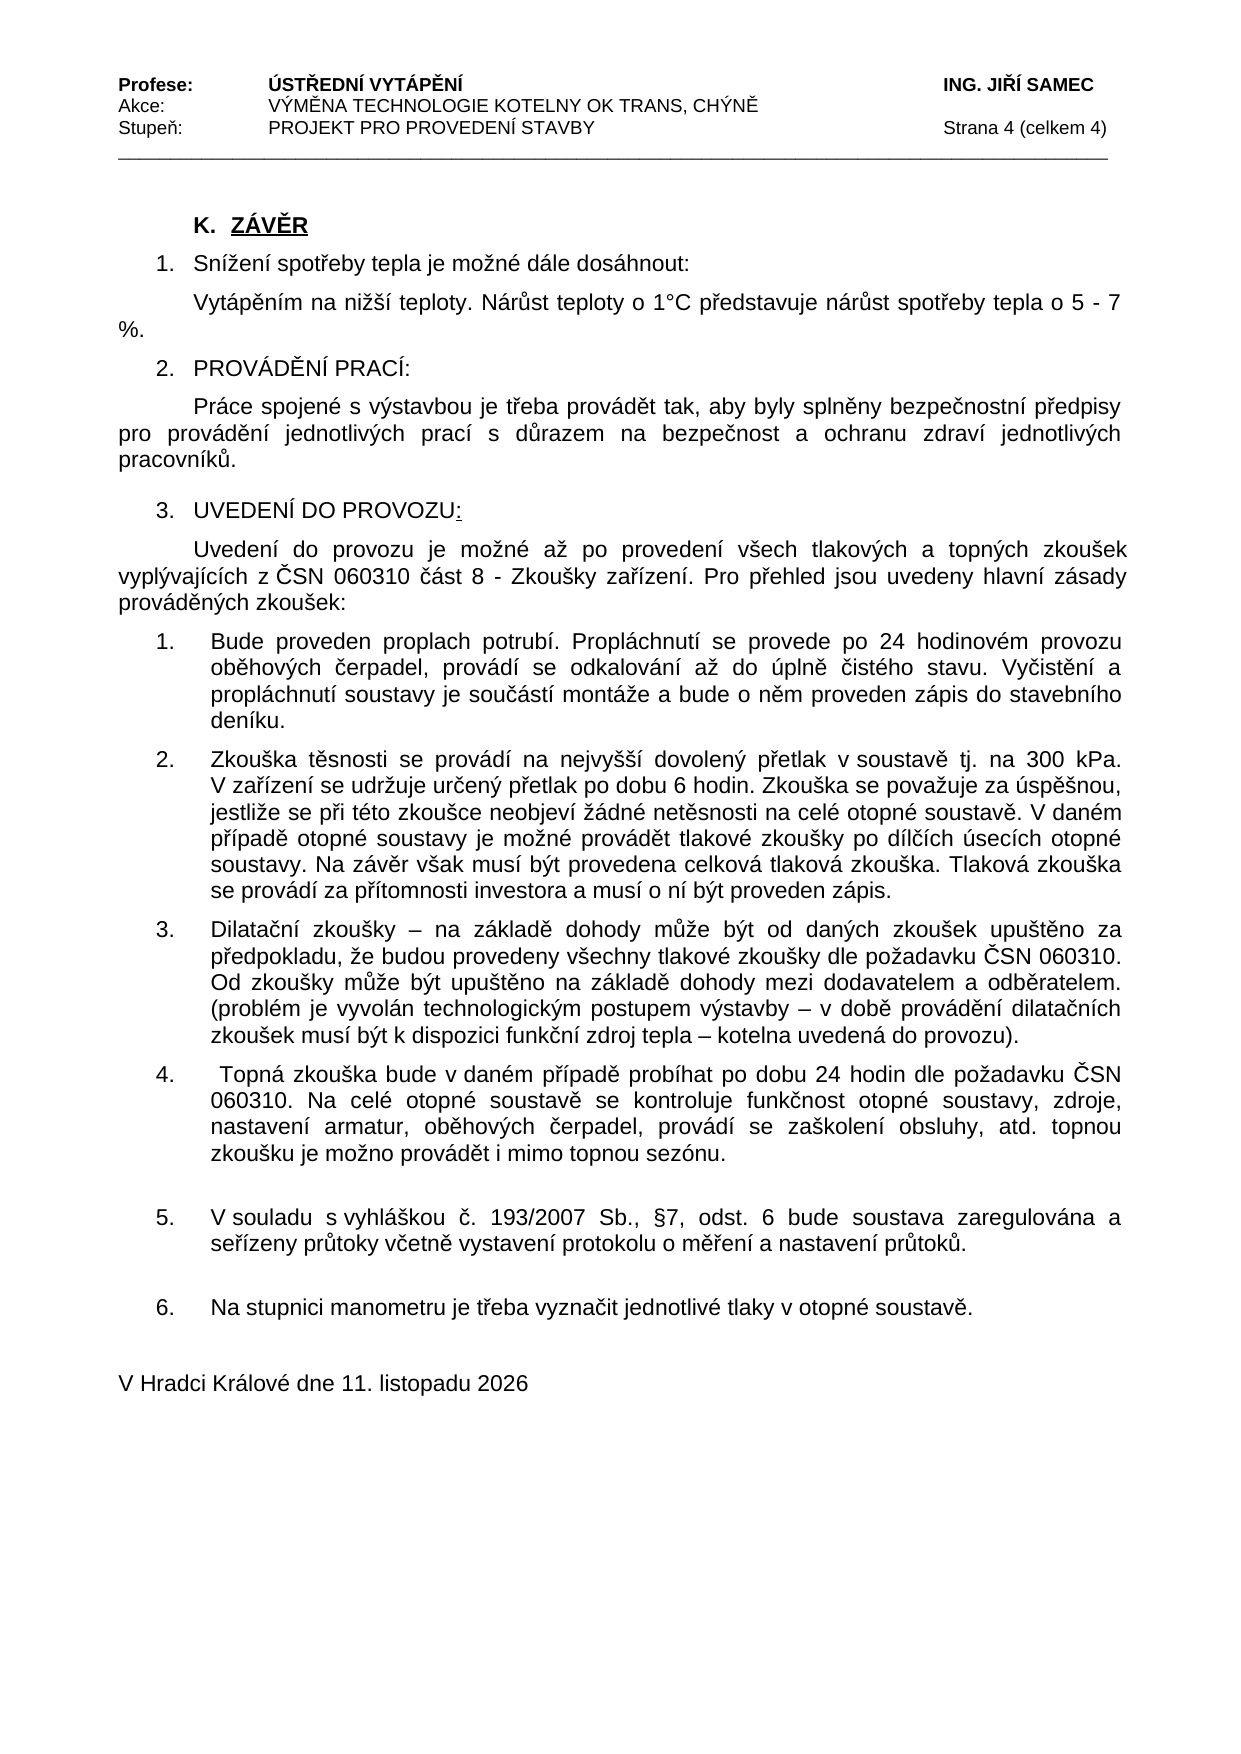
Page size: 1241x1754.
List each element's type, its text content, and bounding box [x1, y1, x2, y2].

text Uvedení do provozu je možné až po provedení všech tlakových a topných zkoušek vyplývajících z ČSN 060310 část 8 - Zkoušky zařízení. Pro přehled jsou uvedeny hlavní zásady prováděných zkoušek: [118, 536, 1128, 615]
list Topná zkouška bude v daném případě probíhat po dobu 24 hodin dle požadavku ČSN 060310. Na celé otopné soustavě se kontroluje funkčnost otopné soustavy, zdroje, nastavení armatur, oběhových čerpadel, provádí se zaškolení obsluhy, atd. topnou zkoušku je možno provádět i mimo topnou sezónu. [156, 1061, 1122, 1166]
list PROVÁDĚNÍ PRACÍ: [156, 354, 1122, 381]
list Zkouška těsnosti se provádí na nejvyšší dovolený přetlak v soustavě tj. na 300 kPa. V zařízení se udržuje určený přetlak po dobu 6 hodin. Zkouška se považuje za úspěšnou, jestliže se při této zkoušce neobjeví žádné netěsnosti na celé otopné soustavě. V daném případě otopné soustavy je možné provádět tlakové zkoušky po dílčích úsecích otopné soustavy. Na závěr však musí být provedena celková tlaková zkouška. Tlaková zkouška se provádí za přítomnosti investora a musí o ní být proveden zápis. [156, 746, 1122, 904]
list Snížení spotřeby tepla je možné dále dosáhnout: [156, 250, 1122, 277]
list UVEDENÍ DO PROVOZU: [156, 497, 1122, 524]
list Dilatační zkoušky – na základě dohody může být od daných zkoušek upuštěno za předpokladu, že budou provedeny všechny tlakové zkoušky dle požadavku ČSN 060310. Od zkoušky může být upuštěno na základě dohody mezi dodavatelem a odběratelem. (problém je vyvolán technologickým postupem výstavby – v době provádění dilatačních zkoušek musí být k dispozici funkční zdroj tepla – kotelna uvedená do provozu). [156, 916, 1122, 1048]
text Vytápěním na nižší teploty. Nárůst teploty o představuje nárůst spotřeby tepla o 5 - 7 %. [118, 289, 1122, 342]
text V Hradci Králové dne 13. prosince 2022 [118, 1370, 1122, 1396]
list ZÁVĚR [193, 212, 1122, 238]
list Na stupnici manometru je třeba vyznačit jednotlivé tlaky v otopné soustavě. [156, 1294, 1122, 1320]
list V souladu s vyhláškou č. 193/2007 Sb., §7, odst. 6 bude soustava zaregulována a seřízeny průtoky včetně vystavení protokolu o měření a nastavení průtoků. [156, 1203, 1122, 1256]
list Bude proveden proplach potrubí. Propláchnutí se provede po 24 hodinovém provozu oběhových čerpadel, provádí se odkalování až do úplně čistého stavu. Vyčistění a propláchnutí soustavy je součástí montáže a bude o něm proveden zápis do stavebního deníku. [156, 628, 1122, 733]
text Práce spojené s výstavbou je třeba provádět tak, aby byly splněny bezpečnostní předpisy pro provádění jednotlivých prací s důrazem na bezpečnost a ochranu zdraví jednotlivých pracovníků. [118, 393, 1122, 472]
